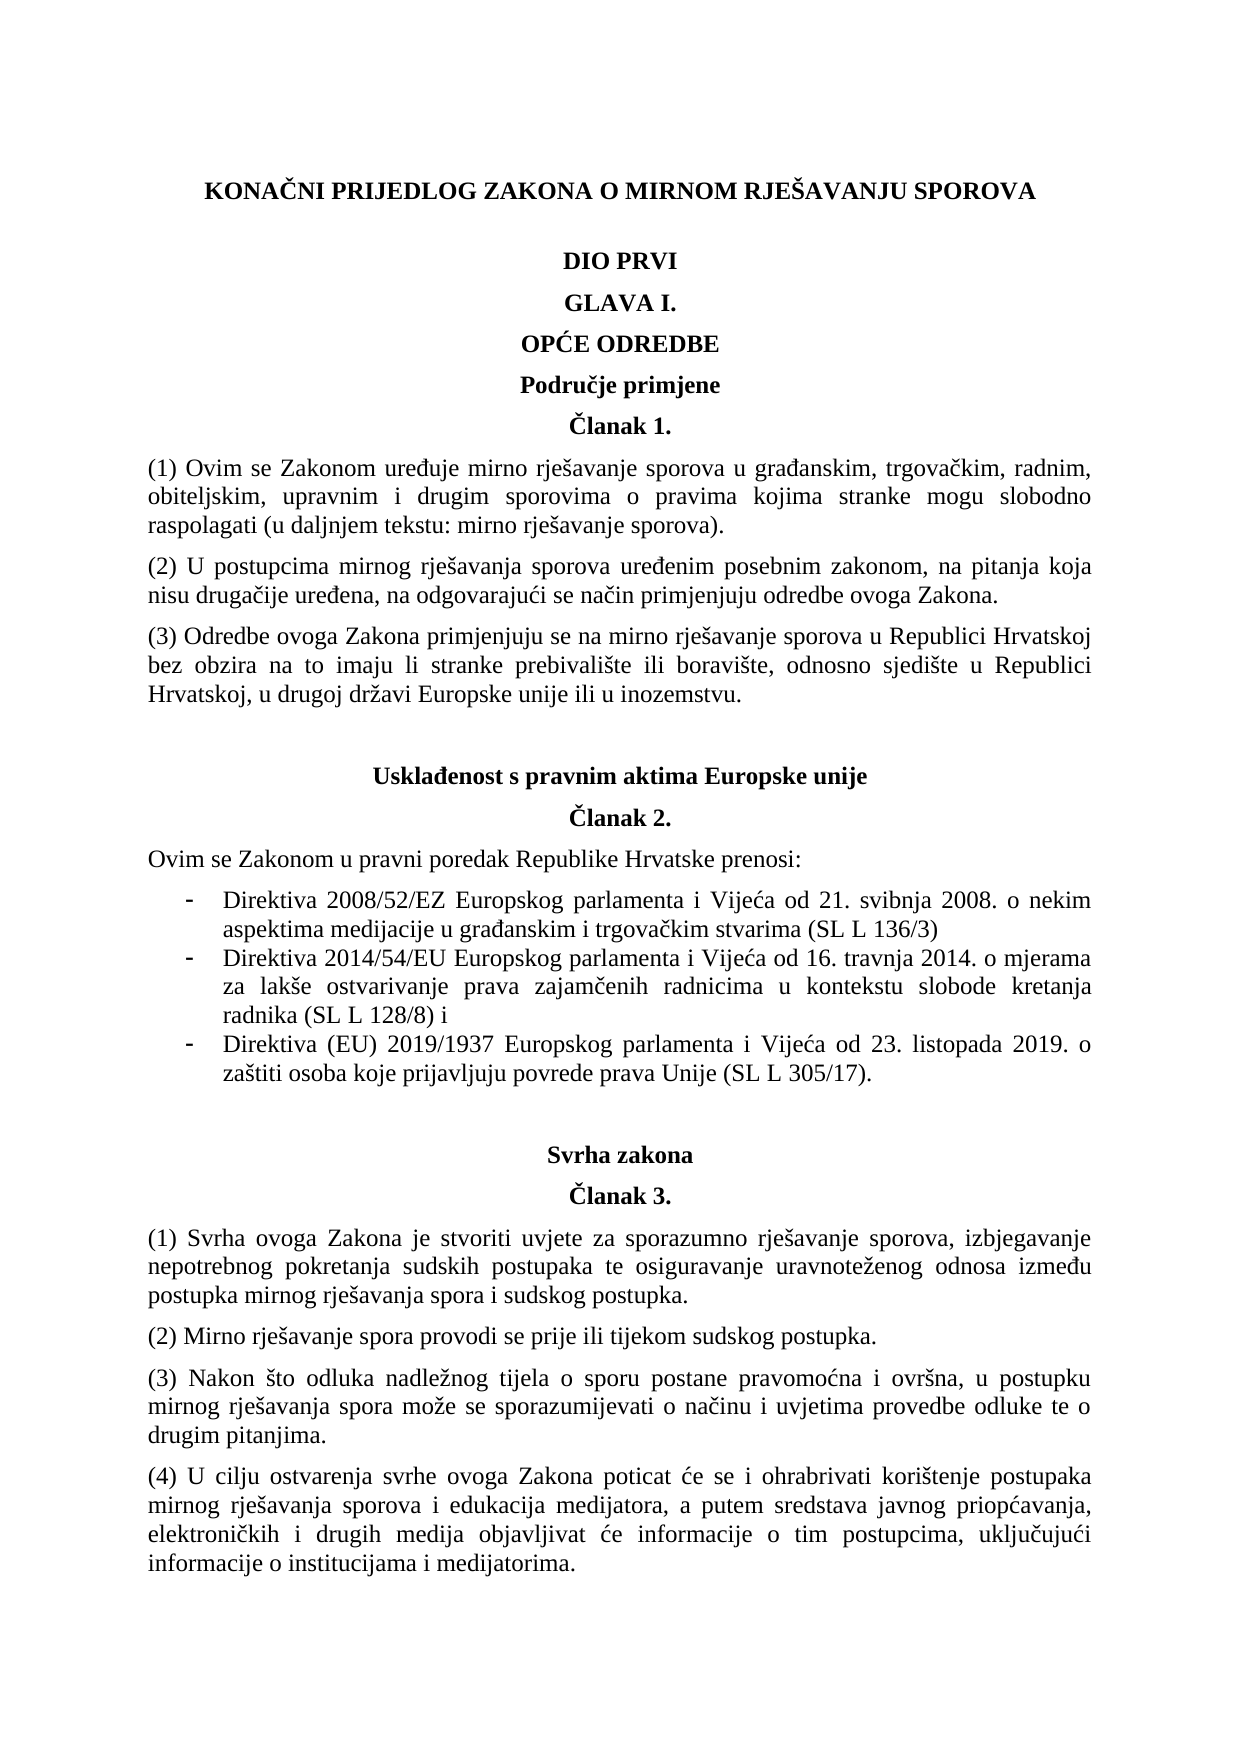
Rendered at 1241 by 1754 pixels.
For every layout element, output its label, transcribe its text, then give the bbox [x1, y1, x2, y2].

list Direktiva 2014/54/EU Europskog parlamenta i Vijeća od 16. travnja 2014. o mjerama za lakše ostvarivanje prava zajamčenih radnicima u kontekstu slobode kretanja radnika (SL L 128/8) i [185, 943, 1093, 1029]
text (1) Svrha ovoga Zakona je stvoriti uvjete za sporazumno rješavanje sporova, izbjegavanje nepotrebnog pokretanja sudskih postupaka te osiguravanje uravnoteženog odnosa između postupka mirnog rješavanja spora i sudskog postupka. [148, 1223, 1093, 1309]
list Direktiva 2008/52/EZ Europskog parlamenta i Vijeća od 21. svibnja 2008. o nekim aspektima medijacije u građanskim i trgovačkim stvarima (SL L 136/3) [185, 885, 1093, 943]
text OPĆE ODREDBE [148, 329, 1093, 358]
text GLAVA I. [148, 288, 1093, 316]
text (2) Mirno rješavanje spora provodi se prije ili tijekom sudskog postupka. [148, 1321, 1093, 1350]
text KONAČNI PRIJEDLOG ZAKONA O MIRNOM RJEŠAVANJU SPOROVA [148, 176, 1093, 205]
list Direktiva (EU) 2019/1937 Europskog parlamenta i Vijeća od 23. listopada 2019. o zaštiti osoba koje prijavljuju povrede prava Unije (SL L 305/17). [185, 1029, 1093, 1086]
text Usklađenost s pravnim aktima Europske unije [148, 761, 1093, 790]
text (2) U postupcima mirnog rješavanja sporova uređenim posebnim zakonom, na pitanja koja nisu drugačije uređena, na odgovarajući se način primjenjuju odredbe ovoga Zakona. [148, 551, 1093, 609]
text DIO PRVI [148, 246, 1093, 275]
text Svrha zakona [148, 1140, 1093, 1169]
text (3) Odredbe ovoga Zakona primjenjuju se na mirno rješavanje sporova u Republici Hrvatskoj bez obzira na to imaju li stranke prebivalište ili boravište, odnosno sjedište u Republici Hrvatskoj, u drugoj državi Europske unije ili u inozemstvu. [148, 621, 1093, 708]
text Članak 1. [148, 411, 1093, 440]
text Ovim se Zakonom u pravni poredak Republike Hrvatske prenosi: [148, 844, 1093, 873]
text (1) Ovim se Zakonom uređuje mirno rješavanje sporova u građanskim, trgovačkim, radnim, obiteljskim, upravnim i drugim sporovima o pravima kojima stranke mogu slobodno raspolagati (u daljnjem tekstu: mirno rješavanje sporova). [148, 453, 1093, 539]
text Područje primjene [148, 370, 1093, 399]
text Članak 2. [148, 803, 1093, 831]
text Članak 3. [148, 1181, 1093, 1210]
text (3) Nakon što odluka nadležnog tijela o sporu postane pravomoćna i ovršna, u postupku mirnog rješavanja spora može se sporazumijevati o načinu i uvjetima provedbe odluke te o drugim pitanjima. [148, 1363, 1093, 1449]
text (4) U cilju ostvarenja svrhe ovoga Zakona poticat će se i ohrabrivati korištenje postupaka mirnog rješavanja sporova i edukacija medijatora, a putem sredstava javnog priopćavanja, elektroničkih i drugih medija objavljivat će informacije o tim postupcima, uključujući informacije o institucijama i medijatorima. [148, 1461, 1093, 1576]
